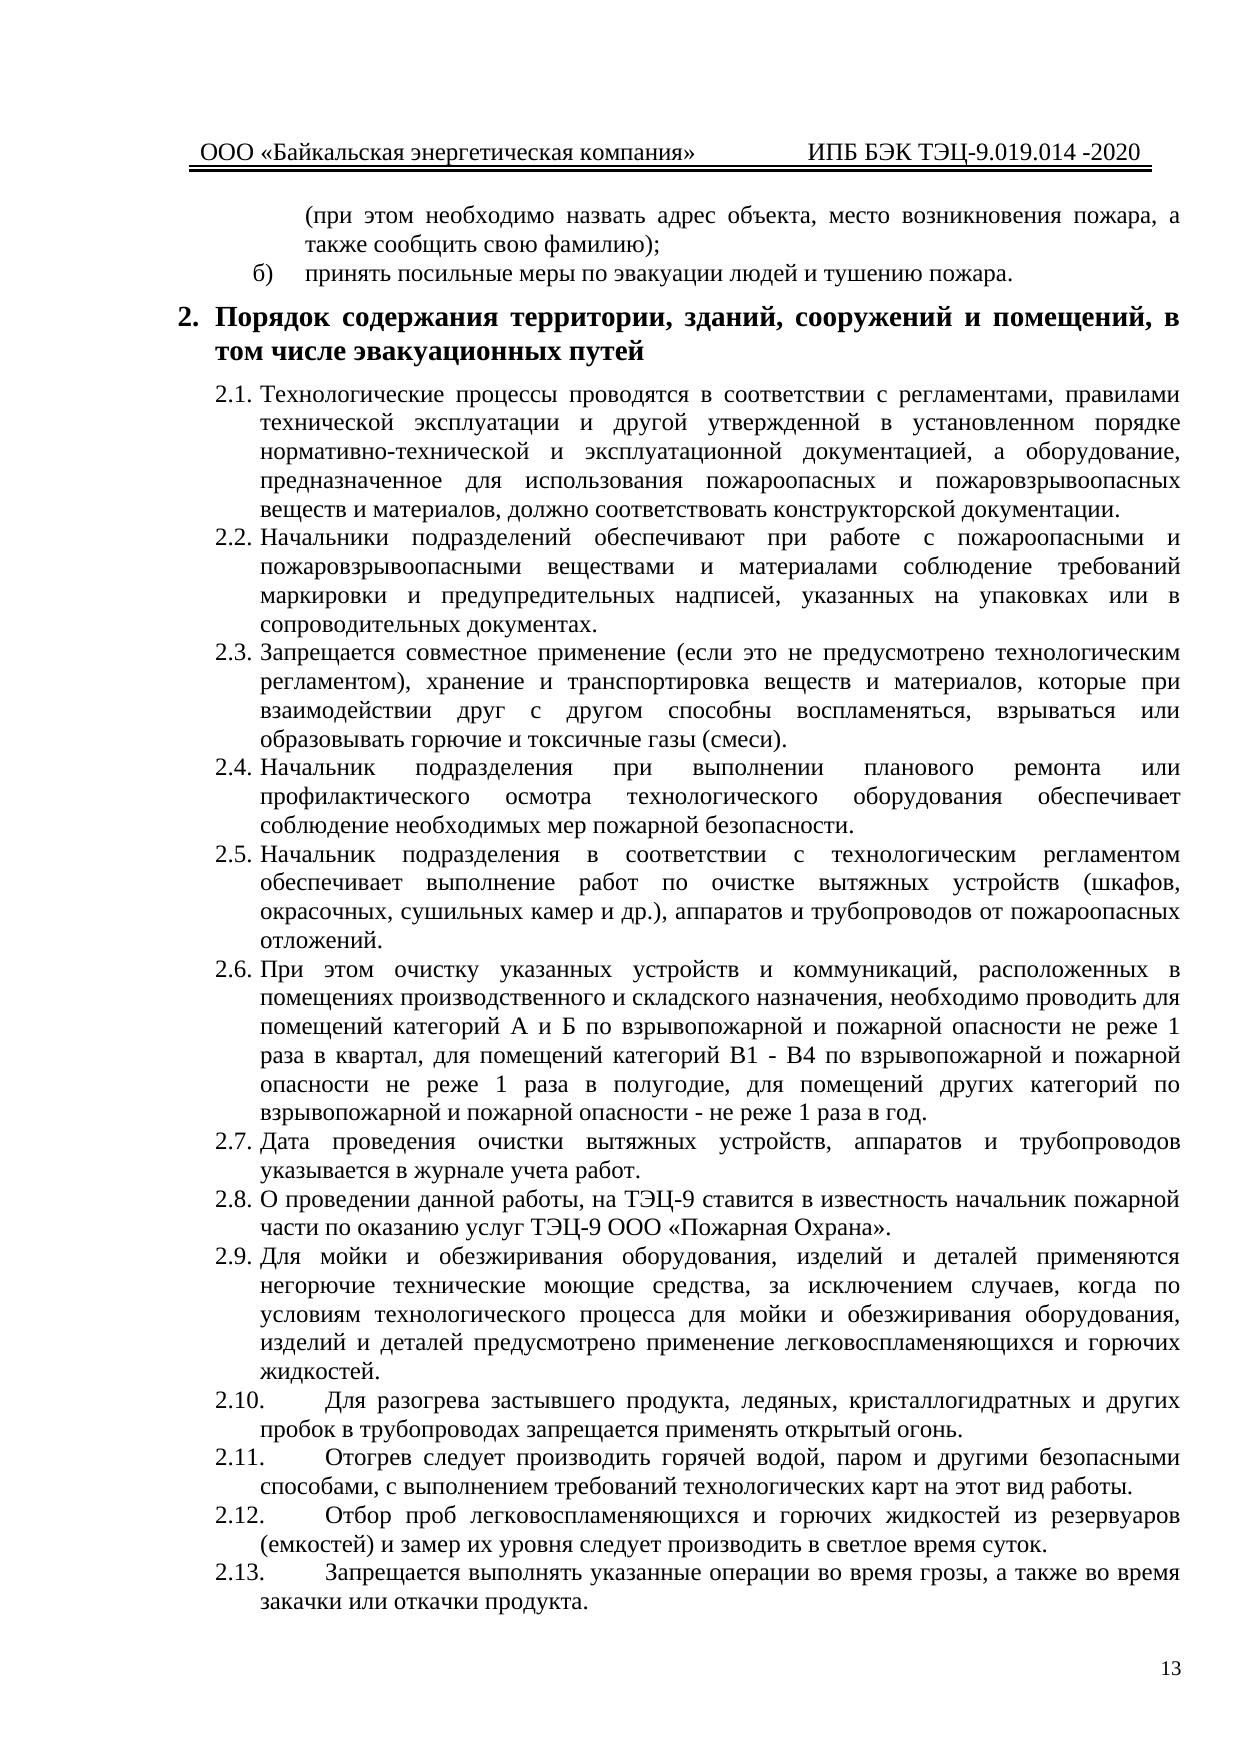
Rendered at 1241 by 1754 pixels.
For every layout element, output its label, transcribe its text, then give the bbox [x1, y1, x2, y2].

list Порядок содержания территории, зданий, сооружений и помещений, в том числе эвакуационных путей [177, 299, 1181, 366]
list Отбор проб легковоспламеняющихся и горючих жидкостей из резервуаров (емкостей) и замер их уровня следует производить в светлое время суток. [215, 1500, 1181, 1557]
list Технологические процессы проводятся в соответствии с регламентами, правилами технической эксплуатации и другой утвержденной в установленном порядке нормативно-технической и эксплуатационной документацией, а оборудование, предназначенное для использования пожароопасных и пожаровзрывоопасных веществ и материалов, должно соответствовать конструкторской документации. [215, 379, 1181, 522]
text (при этом необходимо назвать адрес объекта, место возникновения пожара, а также сообщить свою фамилию); [305, 200, 1181, 258]
list Начальник подразделения при выполнении планового ремонта или профилактического осмотра технологического оборудования обеспечивает соблюдение необходимых мер пожарной безопасности. [215, 752, 1181, 839]
list Начальники подразделений обеспечивают при работе с пожароопасными и пожаровзрывоопасными веществами и материалами соблюдение требований маркировки и предупредительных надписей, указанных на упаковках или в сопроводительных документах. [215, 522, 1181, 637]
list При этом очистку указанных устройств и коммуникаций, расположенных в помещениях производственного и складского назначения, необходимо проводить для помещений категорий А и Б по взрывопожарной и пожарной опасности не реже 1 раза в квартал, для помещений категорий В1 - В4 по взрывопожарной и пожарной опасности не реже 1 раза в полугодие, для помещений других категорий по взрывопожарной и пожарной опасности - не реже 1 раза в год. [215, 954, 1181, 1126]
list Запрещается совместное применение (если это не предусмотрено технологическим регламентом), хранение и транспортировка веществ и материалов, которые при взаимодействии друг с другом способны воспламеняться, взрываться или образовывать горючие и токсичные газы (смеси). [215, 637, 1181, 752]
list Отогрев следует производить горячей водой, паром и другими безопасными способами, с выполнением требований технологических карт на этот вид работы. [215, 1442, 1181, 1500]
list Для мойки и обезжиривания оборудования, изделий и деталей применяются негорючие технические моющие средства, за исключением случаев, когда по условиям технологического процесса для мойки и обезжиривания оборудования, изделий и деталей предусмотрено применение легковоспламеняющихся и горючих жидкостей. [215, 1241, 1181, 1385]
list Начальник подразделения в соответствии с технологическим регламентом обеспечивает выполнение работ по очистке вытяжных устройств (шкафов, окрасочных, сушильных камер и др.), аппаратов и трубопроводов от пожароопасных отложений. [215, 839, 1181, 954]
list принять посильные меры по эвакуации людей и тушению пожара. [252, 258, 1181, 287]
list Для разогрева застывшего продукта, ледяных, кристаллогидратных и других пробок в трубопроводах запрещается применять открытый огонь. [215, 1385, 1181, 1442]
list О проведении данной работы, на ТЭЦ-9 ставится в известность начальник пожарной части по оказанию услуг ТЭЦ-9 ООО «Пожарная Охрана». [215, 1184, 1181, 1241]
list Дата проведения очистки вытяжных устройств, аппаратов и трубопроводов указывается в журнале учета работ. [215, 1126, 1181, 1184]
list Запрещается выполнять указанные операции во время грозы, а также во время закачки или откачки продукта. [215, 1557, 1181, 1615]
